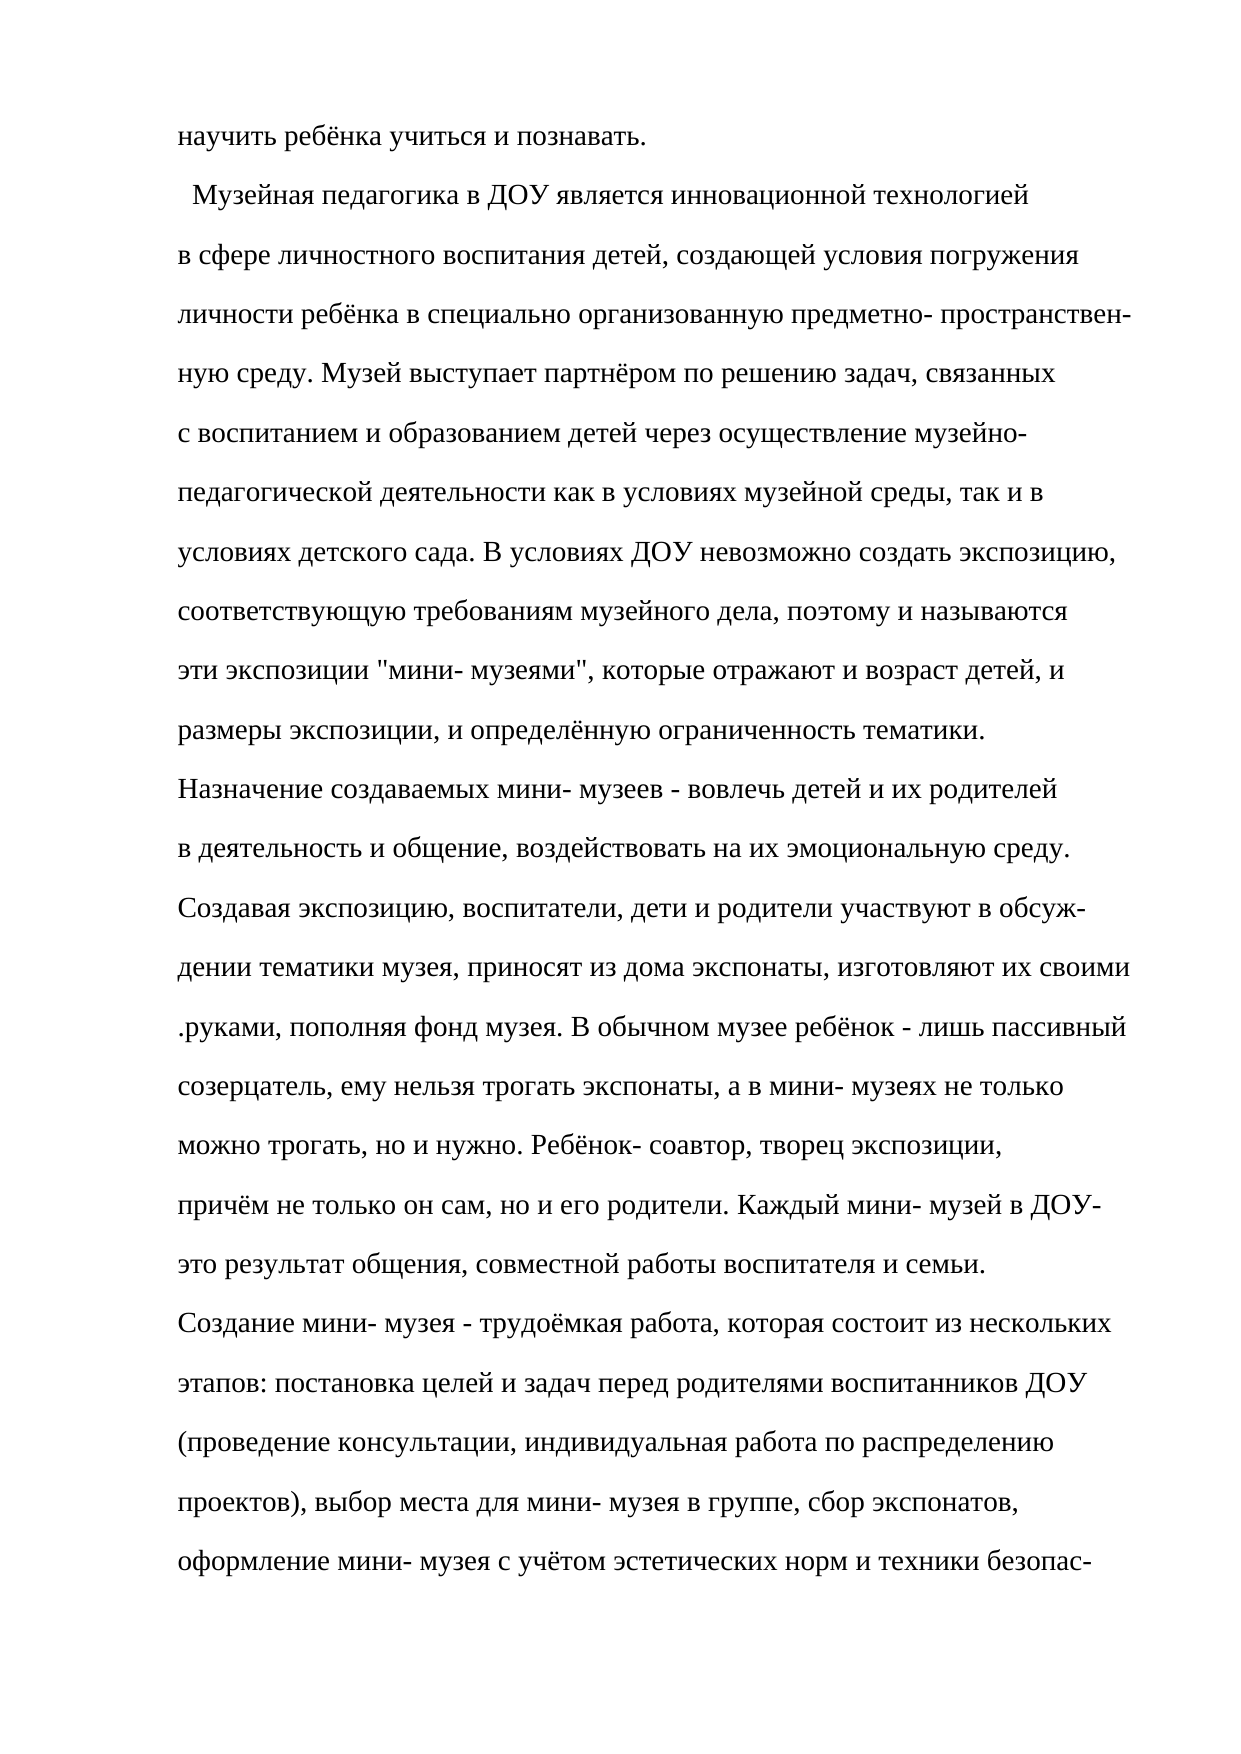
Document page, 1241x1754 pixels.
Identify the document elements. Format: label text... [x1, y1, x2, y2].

text созерцатель, ему нельзя трогать экспонаты, а в мини- музеях не только [177, 1068, 1152, 1102]
text в деятельность и общение, воздействовать на их эмоциональную среду. [177, 831, 1152, 864]
text соответствующую требованиям музейного дела, поэтому и называются [177, 593, 1152, 627]
text условиях детского сада. В условиях ДОУ невозможно создать экспозицию, [177, 534, 1152, 567]
text Назначение создаваемых мини- музеев - вовлечь детей и их родителей [177, 771, 1152, 805]
text научить ребёнка учиться и познавать. [177, 118, 1152, 152]
text с воспитанием и образованием детей через осуществление музейно- [177, 415, 1152, 448]
text размеры экспозиции, и определённую ограниченность тематики. [177, 712, 1152, 745]
text личности ребёнка в специально организованную предметно- пространствен- [177, 296, 1152, 330]
text (проведение консультации, индивидуальная работа по распределению [177, 1424, 1152, 1458]
text в сфере личностного воспитания детей, создающей условия погружения [177, 237, 1152, 270]
text дении тематики музея, приносят из дома экспонаты, изготовляют их своими [177, 949, 1152, 983]
text Создавая экспозицию, воспитатели, дети и родители участвуют в обсуж- [177, 890, 1152, 923]
text этапов: постановка целей и задач перед родителями воспитанников ДОУ [177, 1365, 1152, 1398]
text ную среду. Музей выступает партнёром по решению задач, связанных [177, 356, 1152, 389]
text оформление мини- музея с учётом эстетических норм и техники безопас- [177, 1543, 1152, 1577]
text проектов), выбор места для мини- музея в группе, сбор экспонатов, [177, 1484, 1152, 1517]
text .руками, пополняя фонд музея. В обычном музее ребёнок - лишь пассивный [177, 1009, 1152, 1042]
text Создание мини- музея - трудоёмкая работа, которая состоит из нескольких [177, 1306, 1152, 1339]
text педагогической деятельности как в условиях музейной среды, так и в [177, 474, 1152, 508]
text причём не только он сам, но и его родители. Каждый мини- музей в ДОУ- [177, 1187, 1152, 1220]
text можно трогать, но и нужно. Ребёнок- соавтор, творец экспозиции, [177, 1127, 1152, 1161]
text Музейная педагогика в ДОУ является инновационной технологией [177, 177, 1152, 211]
text это результат общения, совместной работы воспитателя и семьи. [177, 1246, 1152, 1280]
text эти экспозиции "мини- музеями", которые отражают и возраст детей, и [177, 652, 1152, 686]
